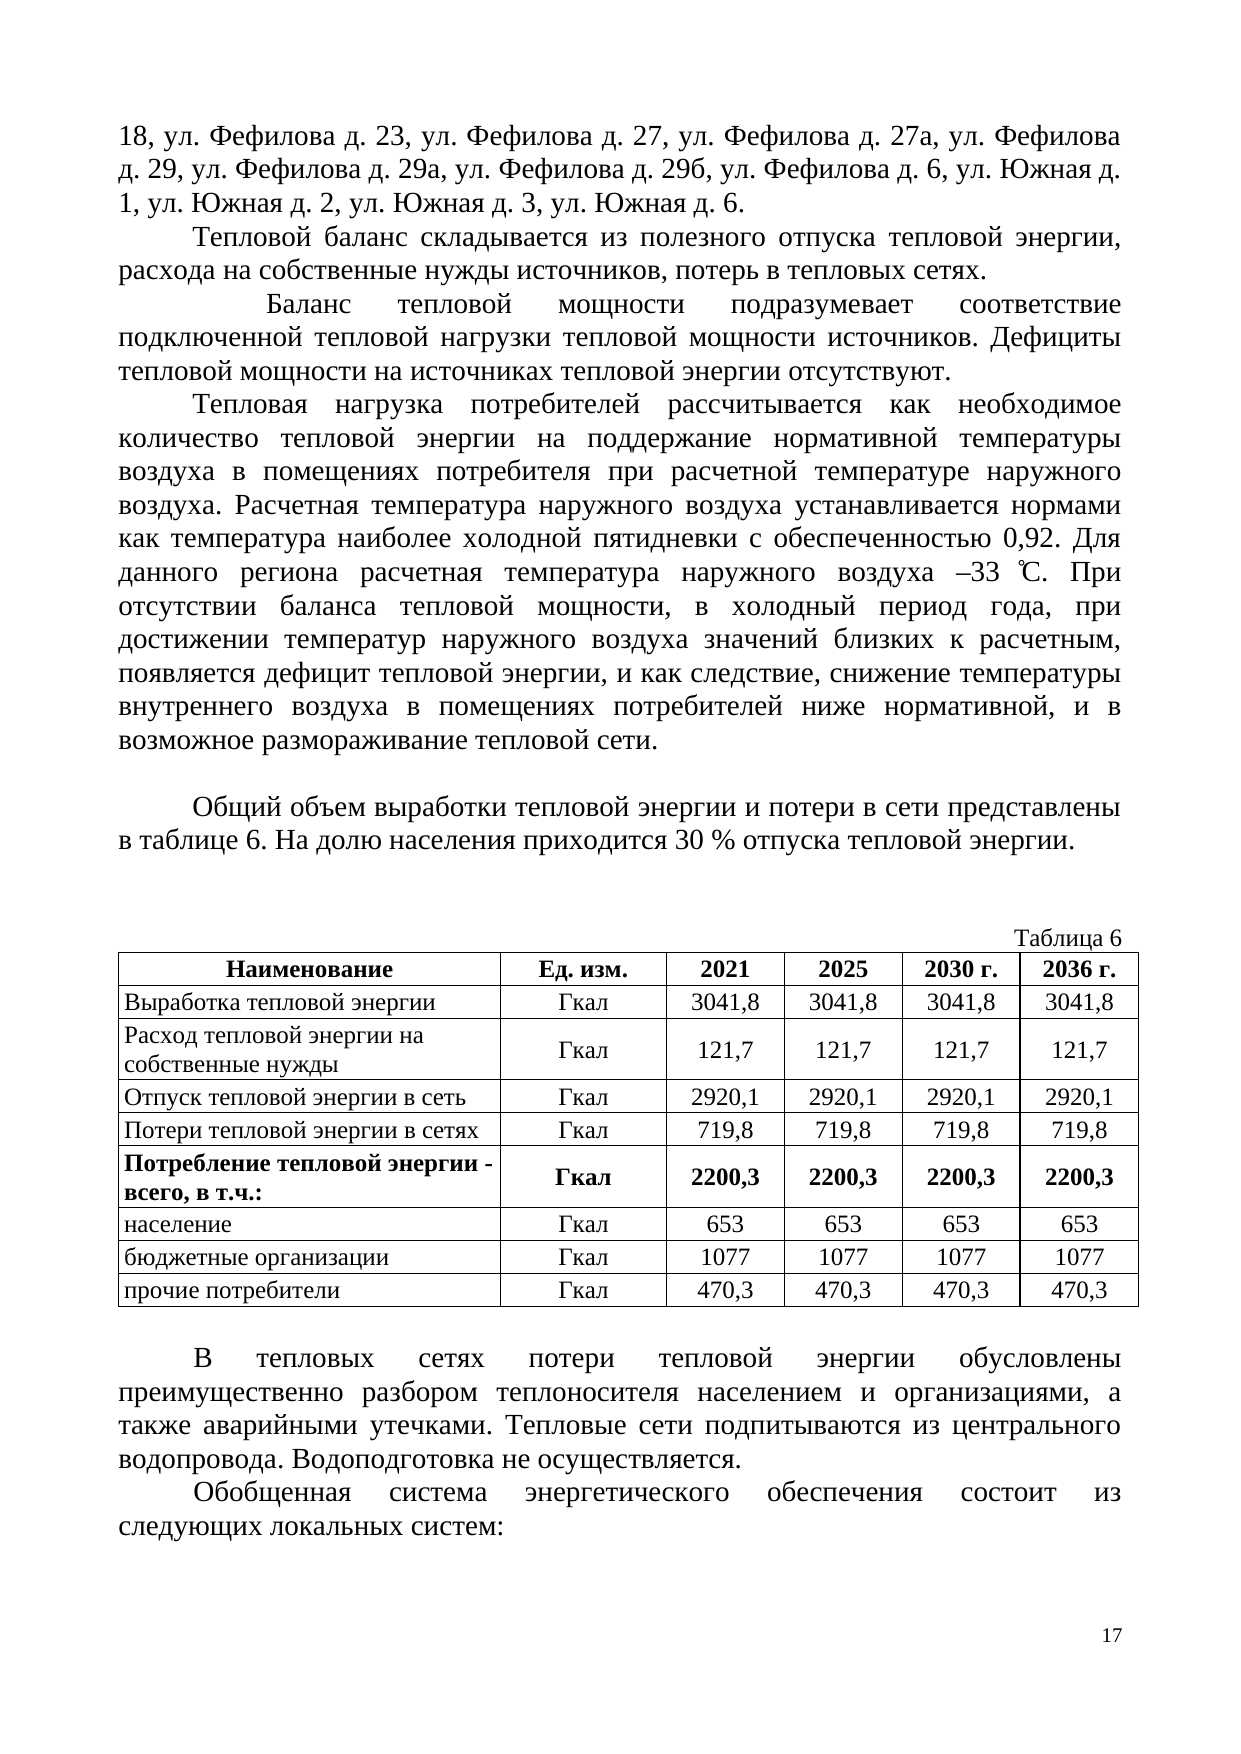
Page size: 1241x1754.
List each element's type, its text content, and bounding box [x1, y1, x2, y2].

table_cell 470,3 [785, 1274, 902, 1306]
text Обобщенная система энергетического обеспечения состоит из следующих локальных систем: [118, 1474, 1122, 1541]
table_cell Гкал [501, 1241, 666, 1273]
table_cell 719,8 [785, 1113, 902, 1145]
table_cell Гкал [501, 1146, 666, 1207]
list Тепловой баланс складывается из полезного отпуска тепловой энергии, расхода на собственные нужды источников, потерь в тепловых сетях. [118, 219, 1122, 286]
table_cell бюджетные организации [119, 1241, 500, 1273]
table_cell 470,3 [1021, 1274, 1138, 1306]
table_cell 2920,1 [903, 1080, 1019, 1112]
table_cell Гкал [501, 1274, 666, 1306]
table_cell 121,7 [903, 1019, 1019, 1079]
table_cell Гкал [501, 986, 666, 1018]
table_cell 2200,3 [785, 1146, 902, 1207]
table_cell Потери тепловой энергии в сетях [119, 1113, 500, 1145]
table_cell Расход тепловой энергии на собственные нужды [119, 1019, 500, 1079]
table_cell 653 [785, 1208, 902, 1240]
table_header 2025 [785, 953, 902, 985]
table_cell 121,7 [785, 1019, 902, 1079]
table_cell Гкал [501, 1080, 666, 1112]
table_cell 121,7 [667, 1019, 784, 1079]
table_cell 653 [1021, 1208, 1138, 1240]
table_cell 2200,3 [667, 1146, 784, 1207]
table_header 2030 г. [903, 953, 1019, 985]
table_cell 3041,8 [785, 986, 902, 1018]
table_cell Гкал [501, 1113, 666, 1145]
list Баланс тепловой мощности подразумевает соответствие подключенной тепловой нагрузки тепловой мощности источников. Дефициты тепловой мощности на источниках тепловой энергии отсутствуют. [118, 286, 1122, 386]
table_header Ед. изм. [501, 953, 666, 985]
text Тепловая нагрузка потребителей рассчитывается как необходимое количество тепловой энергии на поддержание нормативной температуры воздуха в помещениях потребителя при расчетной температуре наружного воздуха. Расчетная температура наружного воздуха устанавливается нормами как температура наиболее холодной пятидневки с обеспеченностью 0,92. Для данного региона расчетная температура наружного воздуха –33 ̊С. При отсутствии баланса тепловой мощности, в холодный период года, при достижении температур наружного воздуха значений близких к расчетным, появляется дефицит тепловой энергии, и как следствие, снижение температуры внутреннего воздуха в помещениях потребителей ниже нормативной, и в возможное размораживание тепловой сети. [118, 386, 1122, 755]
table_cell 719,8 [1021, 1113, 1138, 1145]
table_cell 2200,3 [903, 1146, 1019, 1207]
table_header 2036 г. [1021, 953, 1138, 985]
table_cell 2920,1 [1021, 1080, 1138, 1112]
table_cell 3041,8 [903, 986, 1019, 1018]
table_cell 1077 [667, 1241, 784, 1273]
table_cell 2920,1 [785, 1080, 902, 1112]
table_cell 1077 [903, 1241, 1019, 1273]
table_cell 719,8 [667, 1113, 784, 1145]
table_cell 121,7 [1021, 1019, 1138, 1079]
text Таблица 6 [118, 923, 1122, 952]
table_cell 3041,8 [1021, 986, 1138, 1018]
table_header 2021 [667, 953, 784, 985]
table_cell 2920,1 [667, 1080, 784, 1112]
text В тепловых сетях потери тепловой энергии обусловлены преимущественно разбором теплоносителя населением и организациями, а также аварийными утечками. Тепловые сети подпитываются из центрального водопровода. Водоподготовка не осуществляется. [118, 1340, 1122, 1474]
text Общий объем выработки тепловой энергии и потери в сети представлены в таблице 6. На долю населения приходится 30 % отпуска тепловой энергии. [118, 789, 1122, 856]
table_cell 653 [903, 1208, 1019, 1240]
table_cell 1077 [785, 1241, 902, 1273]
table_cell 1077 [1021, 1241, 1138, 1273]
table_header Наименование [119, 953, 500, 985]
table_cell 2200,3 [1021, 1146, 1138, 1207]
table_cell Выработка тепловой энергии [119, 986, 500, 1018]
table_cell 653 [667, 1208, 784, 1240]
table_cell 470,3 [903, 1274, 1019, 1306]
table_cell Отпуск тепловой энергии в сеть [119, 1080, 500, 1112]
table_cell население [119, 1208, 500, 1240]
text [118, 118, 1122, 219]
table_cell 719,8 [903, 1113, 1019, 1145]
table_cell прочие потребители [119, 1274, 500, 1306]
table_cell 3041,8 [667, 986, 784, 1018]
table_cell Гкал [501, 1019, 666, 1079]
table_cell Потребление тепловой энергии - всего, в т.ч.: [119, 1146, 500, 1207]
table_cell Гкал [501, 1208, 666, 1240]
table_cell 470,3 [667, 1274, 784, 1306]
